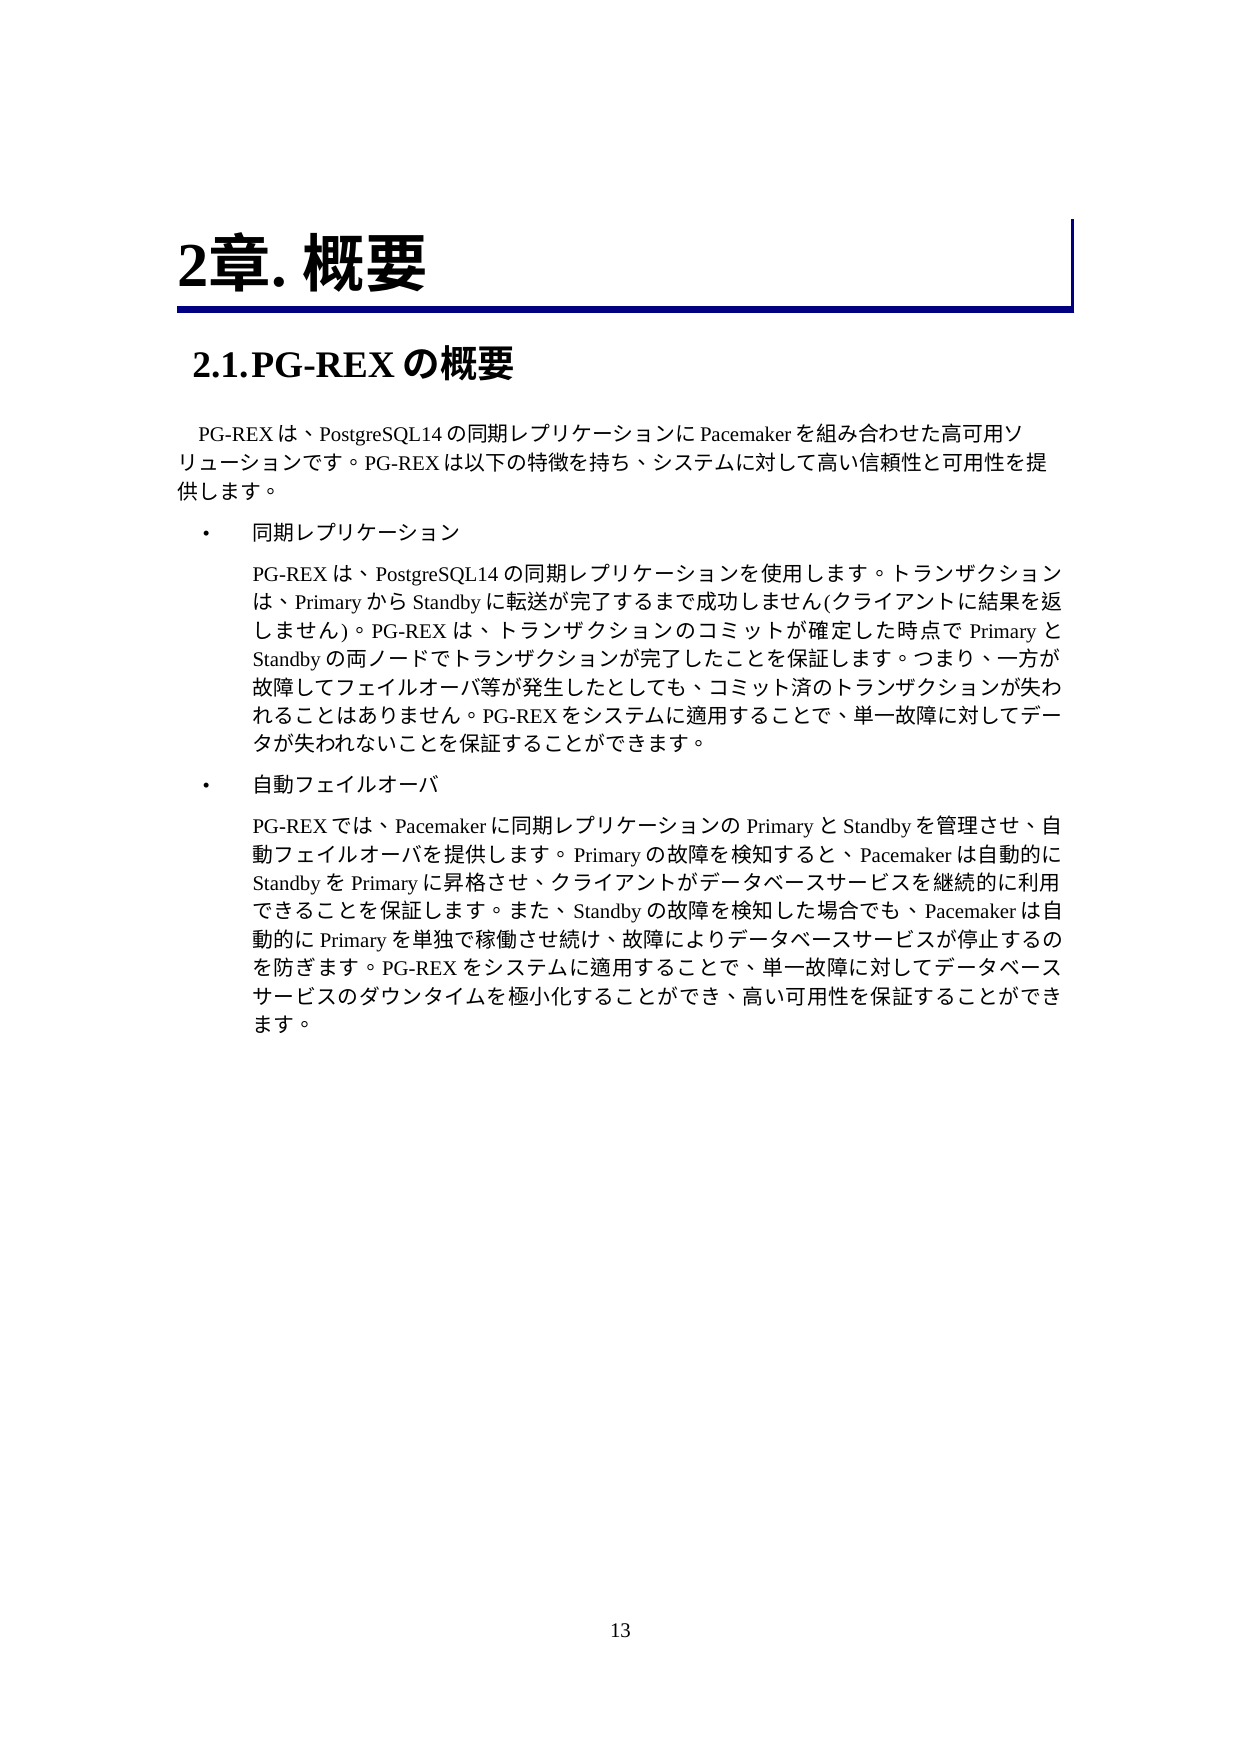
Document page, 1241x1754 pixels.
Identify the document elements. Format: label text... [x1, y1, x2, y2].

text PG-REXは、PostgreSQL14の同期レプリケーションにPacemakerを組み合わせた高可用ソリューションです。PG-REXは以下の特徴を持ち、システムに対して高い信頼性と可用性を提供します。 [177, 418, 1054, 505]
subtitle PG-REXの概要 [192, 338, 1063, 389]
subtitle 概要 [177, 219, 1071, 306]
list PG-REXでは、Pacemakerに同期レプリケーションのPrimaryとStandbyを管理させ、自動フェイルオーバを提供します。Primaryの故障を検知すると、Pacemakerは自動的にStandbyをPrimaryに昇格させ、クライアントがデータベースサービスを継続的に利用できることを保証します。また、Standbyの故障を検知した場合でも、Pacemakerは自動的にPrimaryを単独で稼働させ続け、故障によりデータベースサービスが停止するのを防ぎます。PG-REXをシステムに適用することで、単一故障に対してデータベースサービスのダウンタイムを極小化することができ、高い可用性を保証することができます。 [202, 811, 1063, 1039]
list 自動フェイルオーバ [202, 770, 1063, 799]
list 同期レプリケーション [202, 518, 1063, 546]
list PG-REXは、PostgreSQL14の同期レプリケーションを使用します。トランザクションは、PrimaryからStandbyに転送が完了するまで成功しません(クライアントに結果を返しません)。PG-REXは、トランザクションのコミットが確定した時点でPrimaryとStandbyの両ノードでトランザクションが完了したことを保証します。つまり、一方が故障してフェイルオーバ等が発生したとしても、コミット済のトランザクションが失われることはありません。PG-REXをシステムに適用することで、単一故障に対してデータが失われないことを保証することができます。 [202, 559, 1063, 758]
